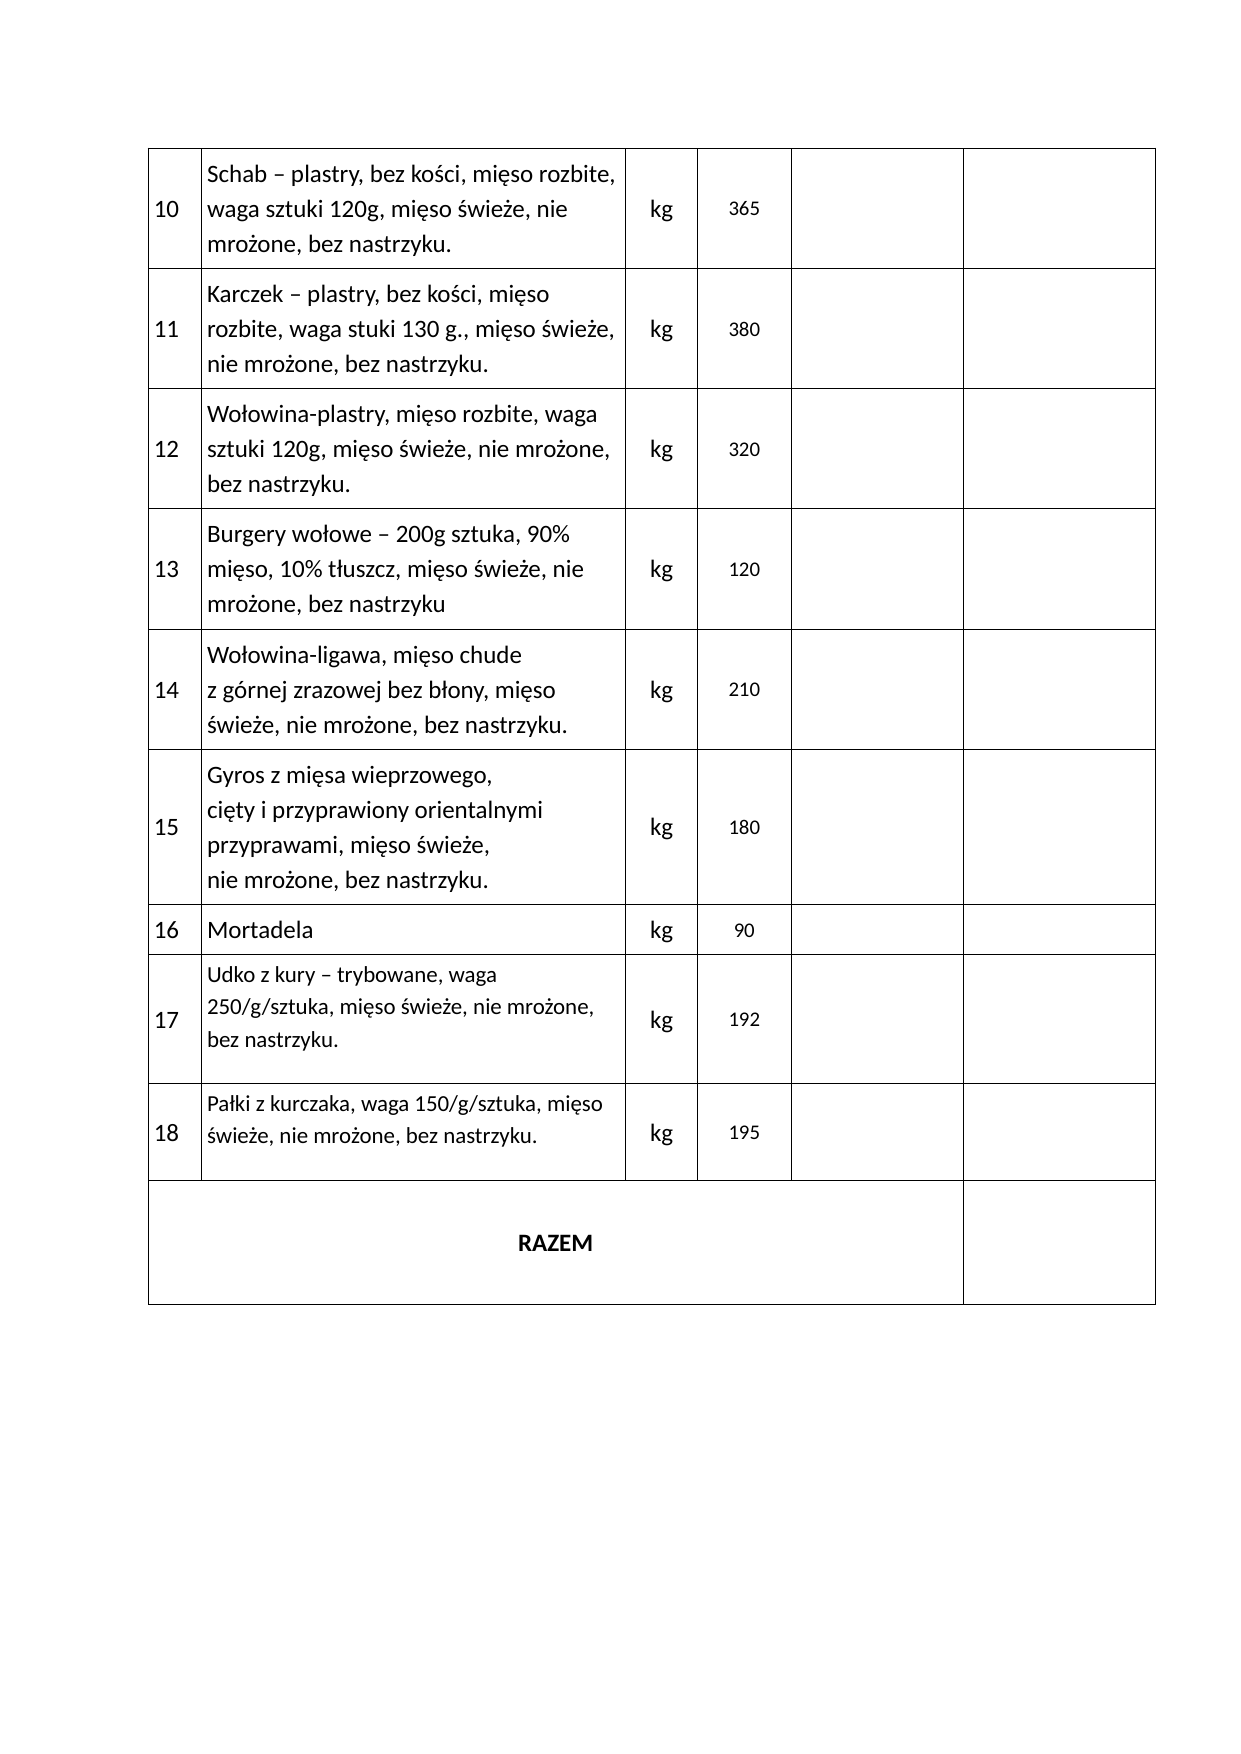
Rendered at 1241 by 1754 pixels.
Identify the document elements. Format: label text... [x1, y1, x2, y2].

table_cell 210 [698, 630, 791, 749]
table_cell 195 [698, 1084, 791, 1180]
table_cell kg [626, 509, 697, 628]
table_cell 18 [149, 1084, 201, 1180]
table_cell 192 [698, 955, 791, 1083]
table_cell Udko z kury – trybowane, waga 250/g/sztuka, mięso świeże, nie mrożone, bez nastrzyku. [202, 955, 625, 1083]
table_cell 180 [698, 750, 791, 904]
table_cell 12 [149, 389, 201, 508]
table_cell 13 [149, 509, 201, 628]
table_cell [964, 955, 1155, 1083]
table_cell [792, 905, 963, 954]
table_cell 11 [149, 269, 201, 388]
table_cell [792, 750, 963, 904]
table_cell [964, 750, 1155, 904]
table_cell [792, 630, 963, 749]
table_cell 17 [149, 955, 201, 1083]
table_cell [792, 269, 963, 388]
table_cell 16 [149, 905, 201, 954]
table_cell Pałki z kurczaka, waga 150/g/sztuka, mięso świeże, nie mrożone, bez nastrzyku. [202, 1084, 625, 1180]
table_cell RAZEM [149, 1181, 963, 1303]
table_cell Burgery wołowe – 200g sztuka, 90% mięso, 10% tłuszcz, mięso świeże, nie mrożone, bez nastrzyku [202, 509, 625, 628]
table_cell Karczek – plastry, bez kości, mięso rozbite, waga stuki 130 g., mięso świeże, nie mrożone, bez nastrzyku. [202, 269, 625, 388]
table_cell kg [626, 389, 697, 508]
table_cell [792, 389, 963, 508]
table_cell 90 [698, 905, 791, 954]
table_cell [792, 509, 963, 628]
table_cell 380 [698, 269, 791, 388]
table_cell kg [626, 955, 697, 1083]
table_cell Wołowina-ligawa, mięso chude z górnej zrazowej bez błony, mięso świeże, nie mrożone, bez nastrzyku. [202, 630, 625, 749]
table_cell 14 [149, 630, 201, 749]
table_cell [964, 389, 1155, 508]
table_cell 320 [698, 389, 791, 508]
table_cell [964, 1181, 1155, 1225]
table_cell [964, 269, 1155, 388]
table_cell 365 [698, 149, 791, 268]
table_cell kg [626, 630, 697, 749]
table_cell [964, 630, 1155, 749]
table_cell [964, 1225, 1155, 1303]
table_cell Wołowina-plastry, mięso rozbite, waga sztuki 120g, mięso świeże, nie mrożone, bez nastrzyku. [202, 389, 625, 508]
table_cell [792, 149, 963, 268]
table_cell kg [626, 905, 697, 954]
table_cell [964, 1084, 1155, 1180]
table_cell [964, 149, 1155, 268]
table_cell [792, 1084, 963, 1180]
table_cell Schab – plastry, bez kości, mięso rozbite, waga sztuki 120g, mięso świeże, nie mrożone, bez nastrzyku. [202, 149, 625, 268]
table_cell Gyros z mięsa wieprzowego, cięty i przyprawiony orientalnymi przyprawami, mięso świeże, nie mrożone, bez nastrzyku. [202, 750, 625, 904]
table_cell 15 [149, 750, 201, 904]
table_cell [964, 905, 1155, 954]
table_cell 10 [149, 149, 201, 268]
table_cell kg [626, 269, 697, 388]
table_cell [964, 509, 1155, 628]
table_cell [792, 955, 963, 1083]
table_cell Mortadela [202, 905, 625, 954]
table_cell kg [626, 1084, 697, 1180]
table_cell kg [626, 149, 697, 268]
table_cell kg [626, 750, 697, 904]
table_cell 120 [698, 509, 791, 628]
